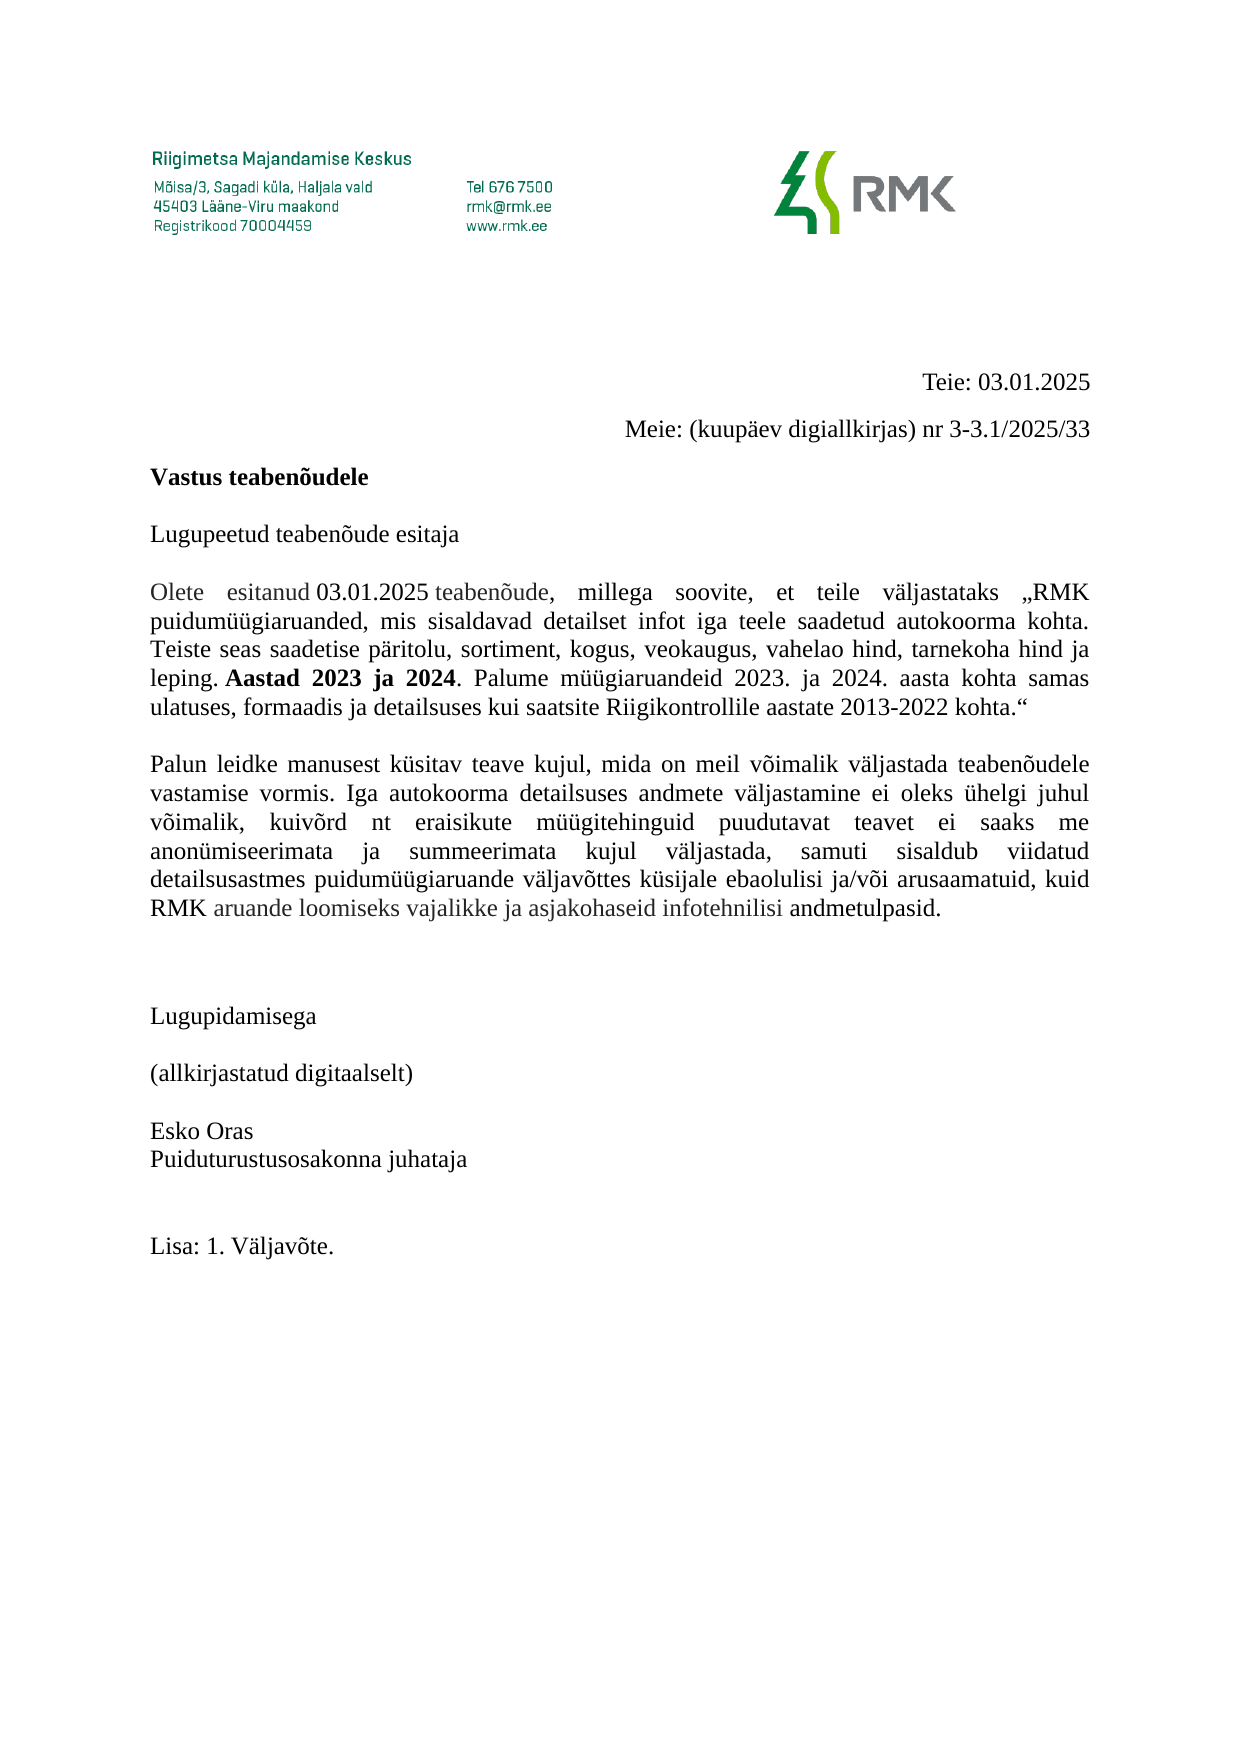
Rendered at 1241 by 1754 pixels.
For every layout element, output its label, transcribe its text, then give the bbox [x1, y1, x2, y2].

picture [150, 150, 1091, 250]
text Puiduturustusosakonna juhataja [150, 1144, 1090, 1173]
text Lisa: 1. Väljavõte. [150, 1231, 1090, 1259]
text (allkirjastatud digitaalselt) [150, 1058, 1090, 1087]
text Lugupeetud teabenõude esitaja [150, 519, 1090, 548]
text Teie: 03.01.2025 [150, 367, 1090, 395]
text Esko Oras [150, 1116, 1090, 1144]
text Palun leidke manusest küsitav teave kujul, mida on meil võimalik väljastada teabenõudele vastamise vormis. Iga autokoorma detailsuses andmete väljastamine ei oleks ühelgi juhul võimalik, kuivõrd nt eraisikute müügitehinguid puudutavat teavet ei saaks me anonümiseerimata ja summeerimata kujul väljastada, samuti sisaldub viidatud detailsusastmes puidumüügiaruande väljavõttes küsijale ebaolulisi ja/või arusaamatuid, kuid RMK aruande loomiseks vajalikke ja asjakohaseid infotehnilisi andmetulpasid. [150, 749, 1090, 922]
text Meie: (kuupäev digiallkirjas) nr 3-3.1/2025/33 [150, 414, 1090, 443]
text Olete esitanud 03.01.2025 teabenõude, millega soovite, et teile väljastataks „RMK puidumüügiaruanded, mis sisaldavad detailset infot iga teele saadetud autokoorma kohta. Teiste seas saadetise päritolu, sortiment, kogus, veokaugus, vahelao hind, tarnekoha hind ja leping. Aastad 2023 ja 2024. Palume müügiaruandeid 2023. ja 2024. aasta kohta samas ulatuses, formaadis ja detailsuses kui saatsite Riigikontrollile aastate 2013-2022 kohta.“ [150, 577, 1090, 721]
text Vastus teabenõudele [150, 462, 1090, 491]
text Lugupidamisega [150, 1001, 1090, 1029]
